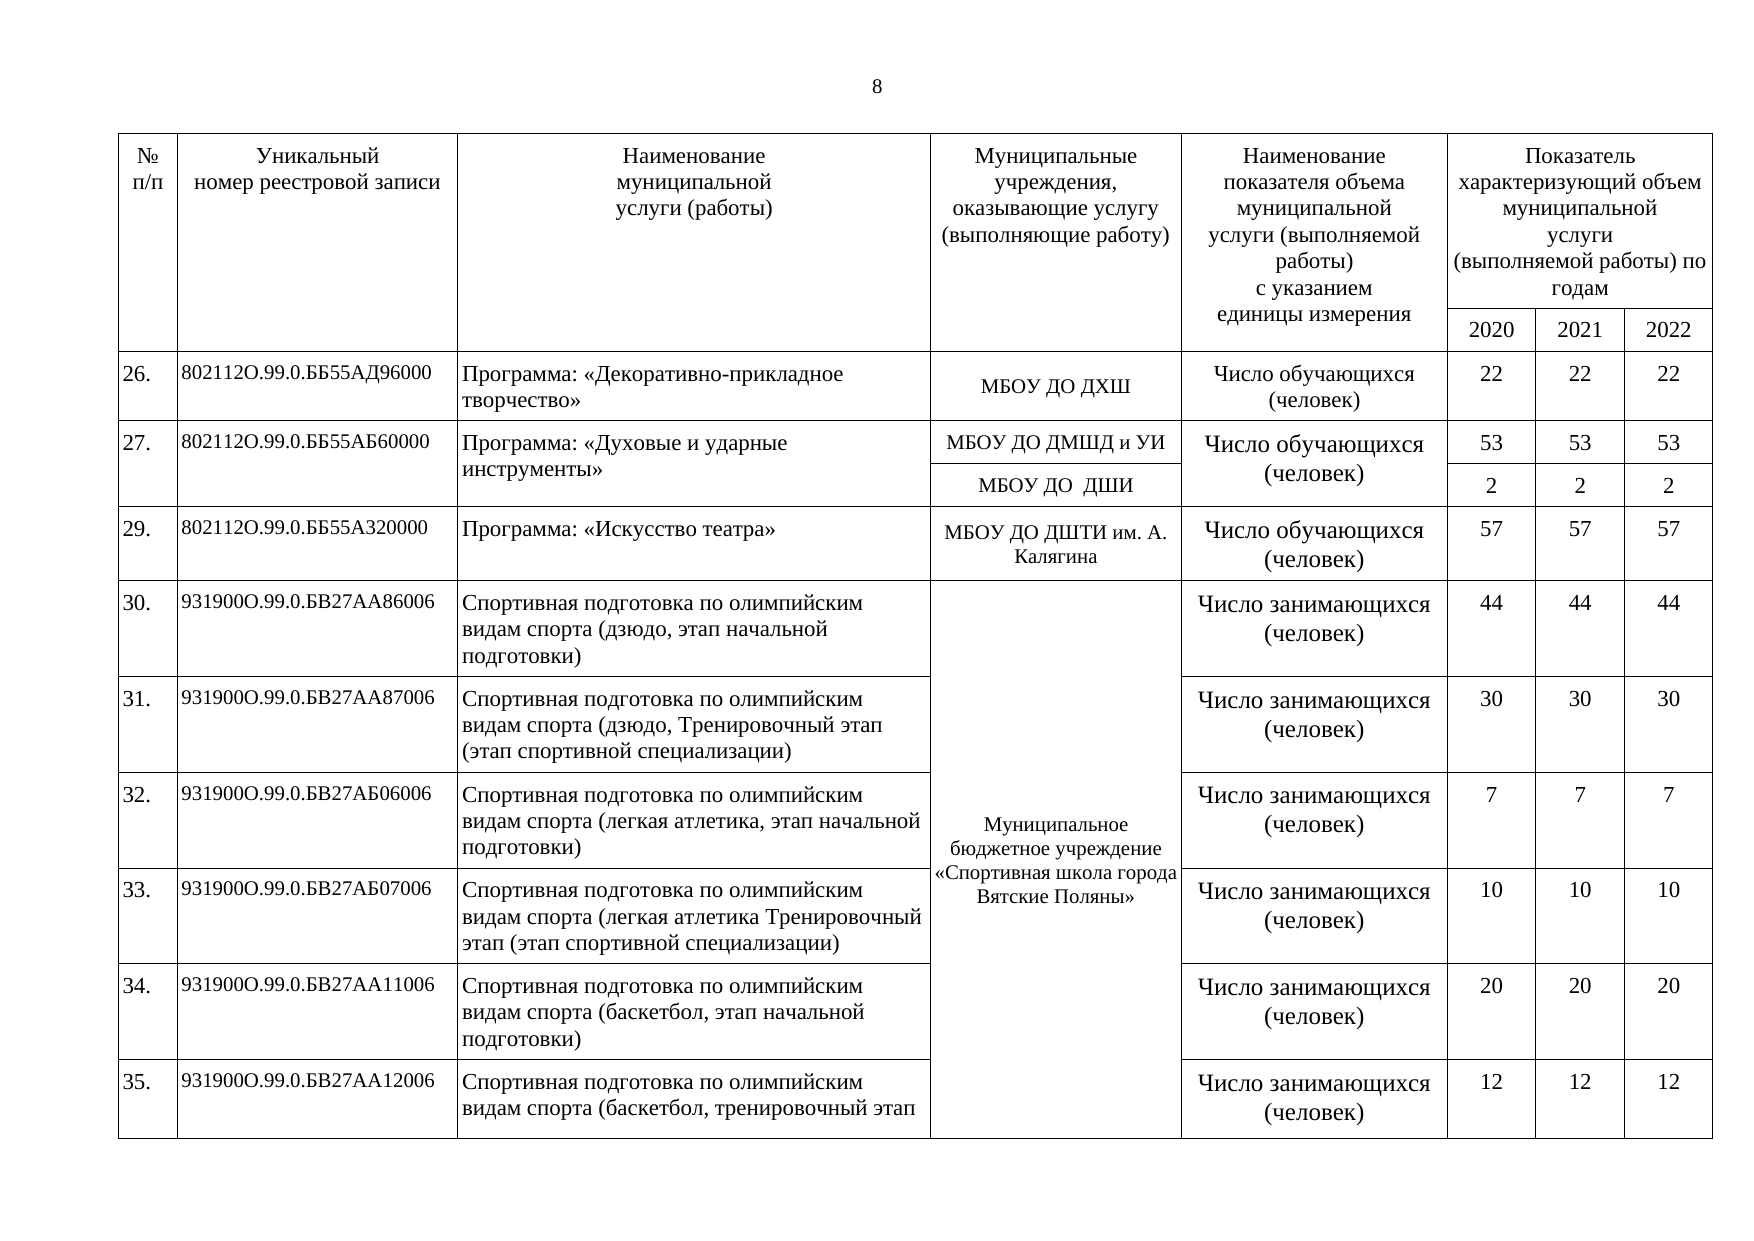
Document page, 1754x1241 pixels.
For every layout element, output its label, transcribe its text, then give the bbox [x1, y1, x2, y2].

table_cell 22 [1536, 352, 1624, 420]
table_cell [119, 1060, 177, 1138]
table_cell Число обучающихся (человек) [1182, 352, 1447, 420]
table_header Наименование показателя объема муниципальной услуги (выполняемой работы) с указанием единицы измерения [1182, 134, 1447, 351]
table_cell 22 [1448, 352, 1535, 420]
table_cell [119, 421, 177, 506]
table_header Показатель характеризующий объем муниципальной услуги (выполняемой работы) по годам [1448, 134, 1712, 308]
table_cell 802112О.99.0.ББ55А320000 [178, 507, 457, 580]
table_cell 2 [1448, 464, 1535, 506]
table_cell 20 [1536, 964, 1624, 1059]
table_cell 53 [1448, 421, 1535, 463]
table_cell 931900О.99.0.БВ27АА12006 [178, 1060, 457, 1138]
table_cell 2021 [1536, 309, 1624, 351]
table_cell МБОУ ДО ДХШ [931, 352, 1181, 420]
table_cell 2 [1536, 464, 1624, 506]
table_cell 20 [1448, 964, 1535, 1059]
table_cell 931900О.99.0.БВ27АБ06006 [178, 773, 457, 867]
table_cell Число обучающихся (человек) [1182, 421, 1447, 506]
table_cell Спортивная подготовка по олимпийским видам спорта (баскетбол, этап начальной подготовки) [458, 964, 930, 1059]
table_cell Число обучающихся (человек) [1182, 507, 1447, 580]
table_cell [119, 964, 177, 1059]
table_cell 57 [1536, 507, 1624, 580]
table_cell 12 [1536, 1060, 1624, 1138]
table_cell 10 [1536, 869, 1624, 963]
table_cell 53 [1625, 421, 1712, 463]
table_cell 12 [1625, 1060, 1712, 1138]
table_cell Муниципальное бюджетное учреждение «Спортивная школа города Вятские Поляны» [931, 581, 1181, 1138]
table_cell 10 [1448, 869, 1535, 963]
table_cell Число занимающихся (человек) [1182, 964, 1447, 1059]
table_cell 10 [1625, 869, 1712, 963]
table_cell Число занимающихся (человек) [1182, 869, 1447, 963]
table_cell 30 [1625, 677, 1712, 772]
table_cell МБОУ ДО ДМШД и УИ [931, 421, 1181, 463]
table_cell [119, 507, 177, 580]
table_cell 44 [1536, 581, 1624, 676]
table_cell 44 [1625, 581, 1712, 676]
table_cell 12 [1448, 1060, 1535, 1138]
table_cell 57 [1448, 507, 1535, 580]
table_header Наименование муниципальной услуги (работы) [458, 134, 930, 351]
table_cell Программа: «Декоративно-прикладное творчество» [458, 352, 930, 420]
table_cell [119, 869, 177, 963]
table_cell МБОУ ДО ДШИ [931, 464, 1181, 506]
table_header Уникальный номер реестровой записи [178, 134, 457, 351]
table_cell 931900О.99.0.БВ27АА87006 [178, 677, 457, 772]
table_cell Число занимающихся (человек) [1182, 773, 1447, 867]
table_cell 20 [1625, 964, 1712, 1059]
table_cell 7 [1448, 773, 1535, 867]
table_cell Число занимающихся (человек) [1182, 581, 1447, 676]
table_cell 57 [1625, 507, 1712, 580]
table_cell МБОУ ДО ДШТИ им. А. Калягина [931, 507, 1181, 580]
table_cell Число занимающихся (человек) [1182, 1060, 1447, 1138]
table_cell [119, 677, 177, 772]
table_cell 2020 [1448, 309, 1535, 351]
table_cell 44 [1448, 581, 1535, 676]
table_cell 7 [1536, 773, 1624, 867]
table_cell 7 [1625, 773, 1712, 867]
table_cell Программа: «Духовые и ударные инструменты» [458, 421, 930, 506]
table_cell 2 [1625, 464, 1712, 506]
table_cell Программа: «Искусство театра» [458, 507, 930, 580]
table_cell 30 [1448, 677, 1535, 772]
table_cell Спортивная подготовка по олимпийским видам спорта (дзюдо, Тренировочный этап (этап спортивной специализации) [458, 677, 930, 772]
table_cell 931900О.99.0.БВ27АБ07006 [178, 869, 457, 963]
table_cell 2022 [1625, 309, 1712, 351]
table_cell Спортивная подготовка по олимпийским видам спорта (баскетбол, тренировочный этап (этап спортивной специализации) [458, 1060, 930, 1138]
table_cell Спортивная подготовка по олимпийским видам спорта (легкая атлетика, этап начальной подготовки) [458, 773, 930, 867]
table_cell 931900О.99.0.БВ27АА86006 [178, 581, 457, 676]
table_cell 931900О.99.0.БВ27АА11006 [178, 964, 457, 1059]
table_cell Число занимающихся (человек) [1182, 677, 1447, 772]
table_cell 53 [1536, 421, 1624, 463]
table_cell [119, 773, 177, 867]
table_cell [119, 352, 177, 420]
table_cell 22 [1625, 352, 1712, 420]
table_cell 802112О.99.0.ББ55АБ60000 [178, 421, 457, 506]
table_header Муниципальные учреждения, оказывающие услугу (выполняющие работу) [931, 134, 1181, 351]
table_cell 30 [1536, 677, 1624, 772]
table_cell Спортивная подготовка по олимпийским видам спорта (дзюдо, этап начальной подготовки) [458, 581, 930, 676]
table_cell [119, 581, 177, 676]
table_cell Спортивная подготовка по олимпийским видам спорта (легкая атлетика Тренировочный этап (этап спортивной специализации) [458, 869, 930, 963]
table_header № п/п [119, 134, 177, 351]
table_cell 802112О.99.0.ББ55АД96000 [178, 352, 457, 420]
